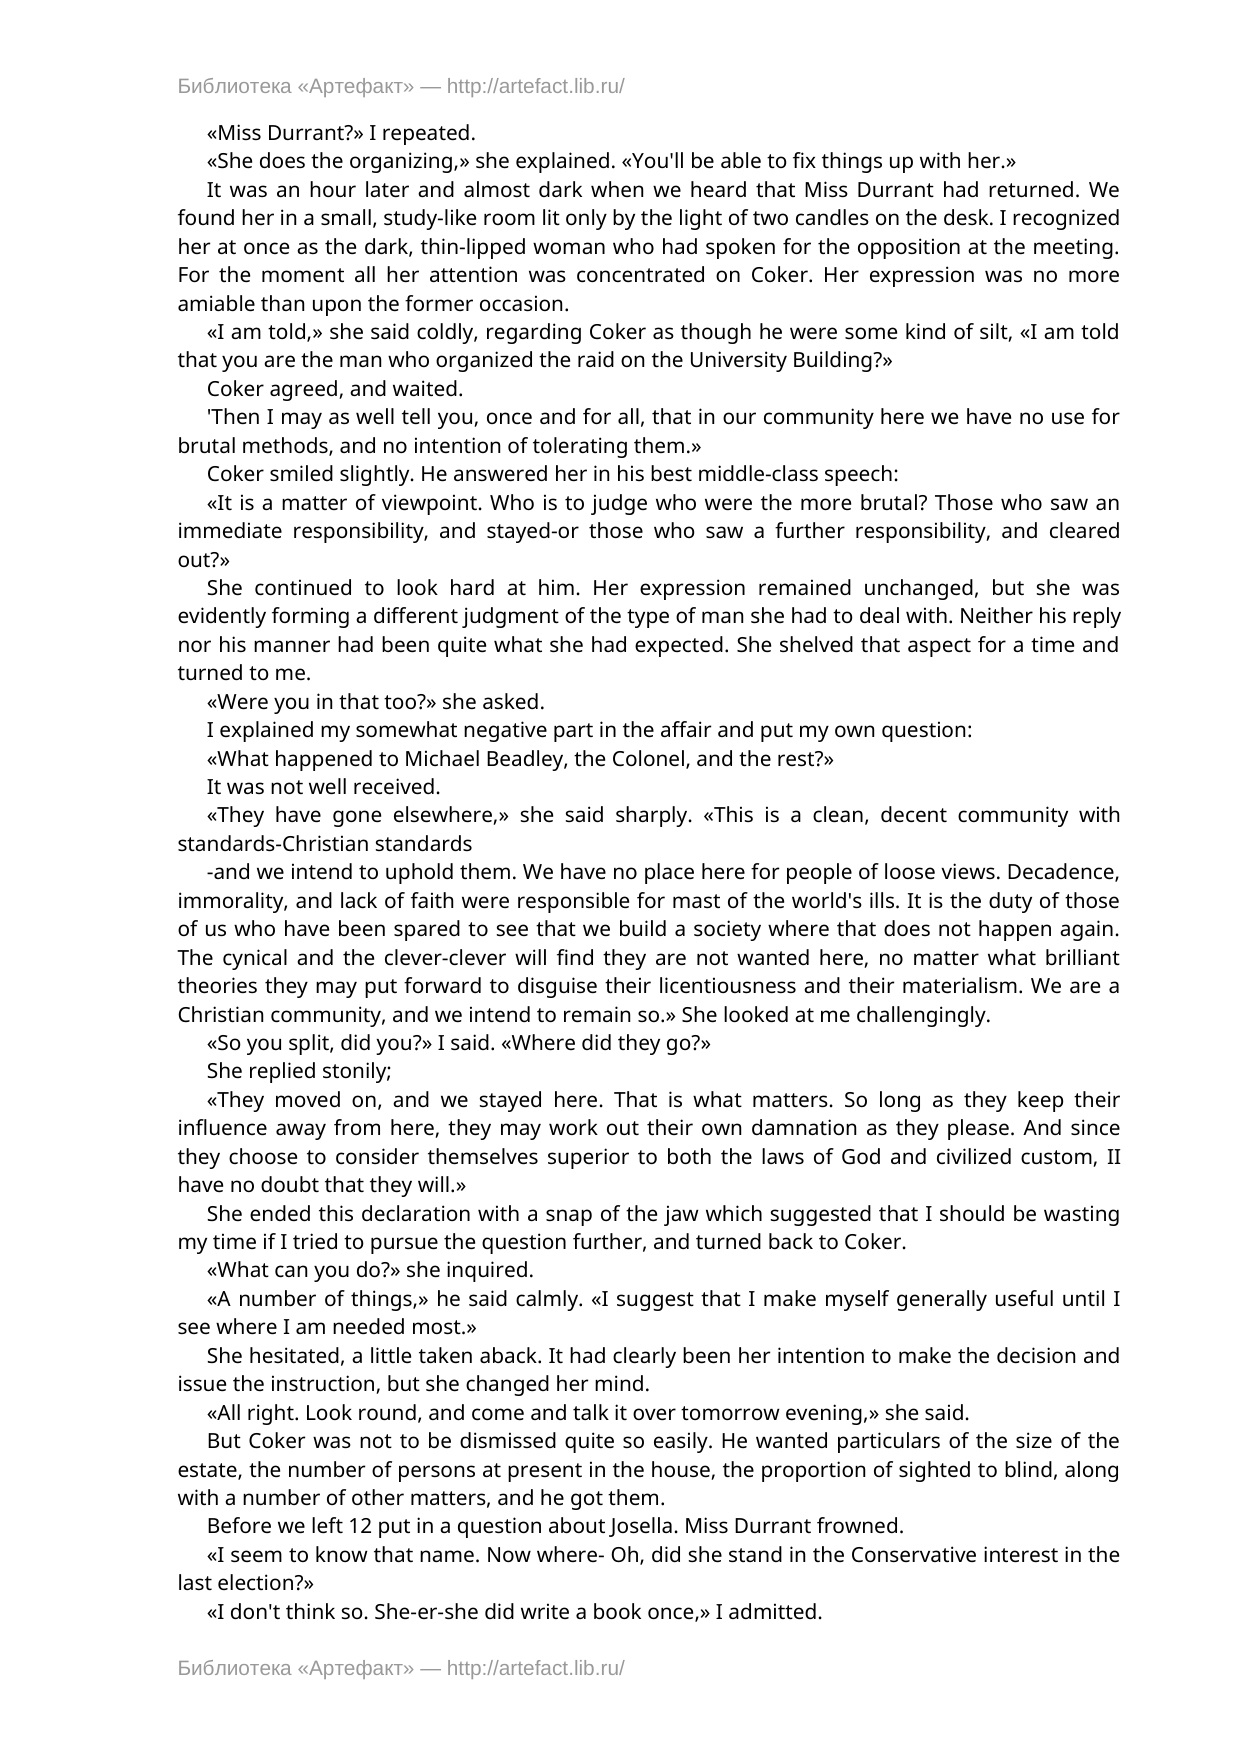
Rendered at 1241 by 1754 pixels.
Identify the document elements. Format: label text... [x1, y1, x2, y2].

text It was an hour later and almost dark when we heard that Miss Durrant had returned. We found her in a small, study-like room lit only by the light of two candles on the desk. I recognized her at once as the dark, thin-lipped woman who had spoken for the opposition at the meeting. For the moment all her attention was concentrated on Coker. Her expression was no more amiable than upon the former occasion. [177, 175, 1122, 317]
text «What happened to Michael Beadley, the Colonel, and the rest?» [177, 744, 1122, 772]
text «I seem to know that name. Now where- Oh, did she stand in the Conservative interest in the last election?» [177, 1540, 1122, 1597]
text «Miss Durrant?» I repeated. [177, 118, 1122, 147]
text «A number of things,» he said calmly. «I suggest that I make myself generally useful until I see where I am needed most.» [177, 1284, 1122, 1341]
text But Coker was not to be dismissed quite so easily. He wanted particulars of the size of the estate, the number of persons at present in the house, the proportion of sighted to blind, along with a number of other matters, and he got them. [177, 1426, 1122, 1512]
text She hesitated, a little taken aback. It had clearly been her intention to make the decision and issue the instruction, but she changed her mind. [177, 1341, 1122, 1398]
text «All right. Look round, and come and talk it over tomorrow evening,» she said. [177, 1398, 1122, 1426]
text «What can you do?» she inquired. [177, 1256, 1122, 1284]
text «Were you in that too?» she asked. [177, 687, 1122, 715]
text Coker smiled slightly. He answered her in his best middle-class speech: [177, 459, 1122, 488]
text She ended this declaration with a snap of the jaw which suggested that I should be wasting my time if I tried to pursue the question further, and turned back to Coker. [177, 1199, 1122, 1256]
text Before we left 12 put in a question about Josella. Miss Durrant frowned. [177, 1512, 1122, 1540]
text She replied stonily; [177, 1057, 1122, 1085]
text «It is a matter of viewpoint. Who is to judge who were the more brutal? Those who saw an immediate responsibility, and stayed-or those who saw a further responsibility, and cleared out?» [177, 488, 1122, 573]
text «I don't think so. She-er-she did write a book once,» I admitted. [177, 1597, 1122, 1625]
text I explained my somewhat negative part in the affair and put my own question: [177, 715, 1122, 744]
text «I am told,» she said coldly, regarding Coker as though he were some kind of silt, «I am told that you are the man who organized the raid on the University Building?» [177, 317, 1122, 374]
text It was not well received. [177, 772, 1122, 801]
text Coker agreed, and waited. [177, 374, 1122, 402]
text She continued to look hard at him. Her expression remained unchanged, but she was evidently forming a different judgment of the type of man she had to deal with. Neither his reply nor his manner had been quite what she had expected. She shelved that aspect for a time and turned to me. [177, 573, 1122, 687]
text -and we intend to uphold them. We have no place here for people of loose views. Decadence, immorality, and lack of faith were responsible for mast of the world's ills. It is the duty of those of us who have been spared to see that we build a society where that does not happen again. The cynical and the clever-clever will find they are not wanted here, no matter what brilliant theories they may put forward to disguise their licentiousness and their materialism. We are a Christian community, and we intend to remain so.» She looked at me challengingly. [177, 857, 1122, 1028]
text «They moved on, and we stayed here. That is what matters. So long as they keep their influence away from here, they may work out their own damnation as they please. And since they choose to consider themselves superior to both the laws of God and civilized custom, II have no doubt that they will.» [177, 1085, 1122, 1199]
text «So you split, did you?» I said. «Where did they go?» [177, 1028, 1122, 1057]
text «They have gone elsewhere,» she said sharply. «This is a clean, decent community with standards-Christian standards [177, 801, 1122, 857]
text «She does the organizing,» she explained. «You'll be able to fix things up with her.» [177, 147, 1122, 175]
text 'Then I may as well tell you, once and for all, that in our community here we have no use for brutal methods, and no intention of tolerating them.» [177, 402, 1122, 459]
